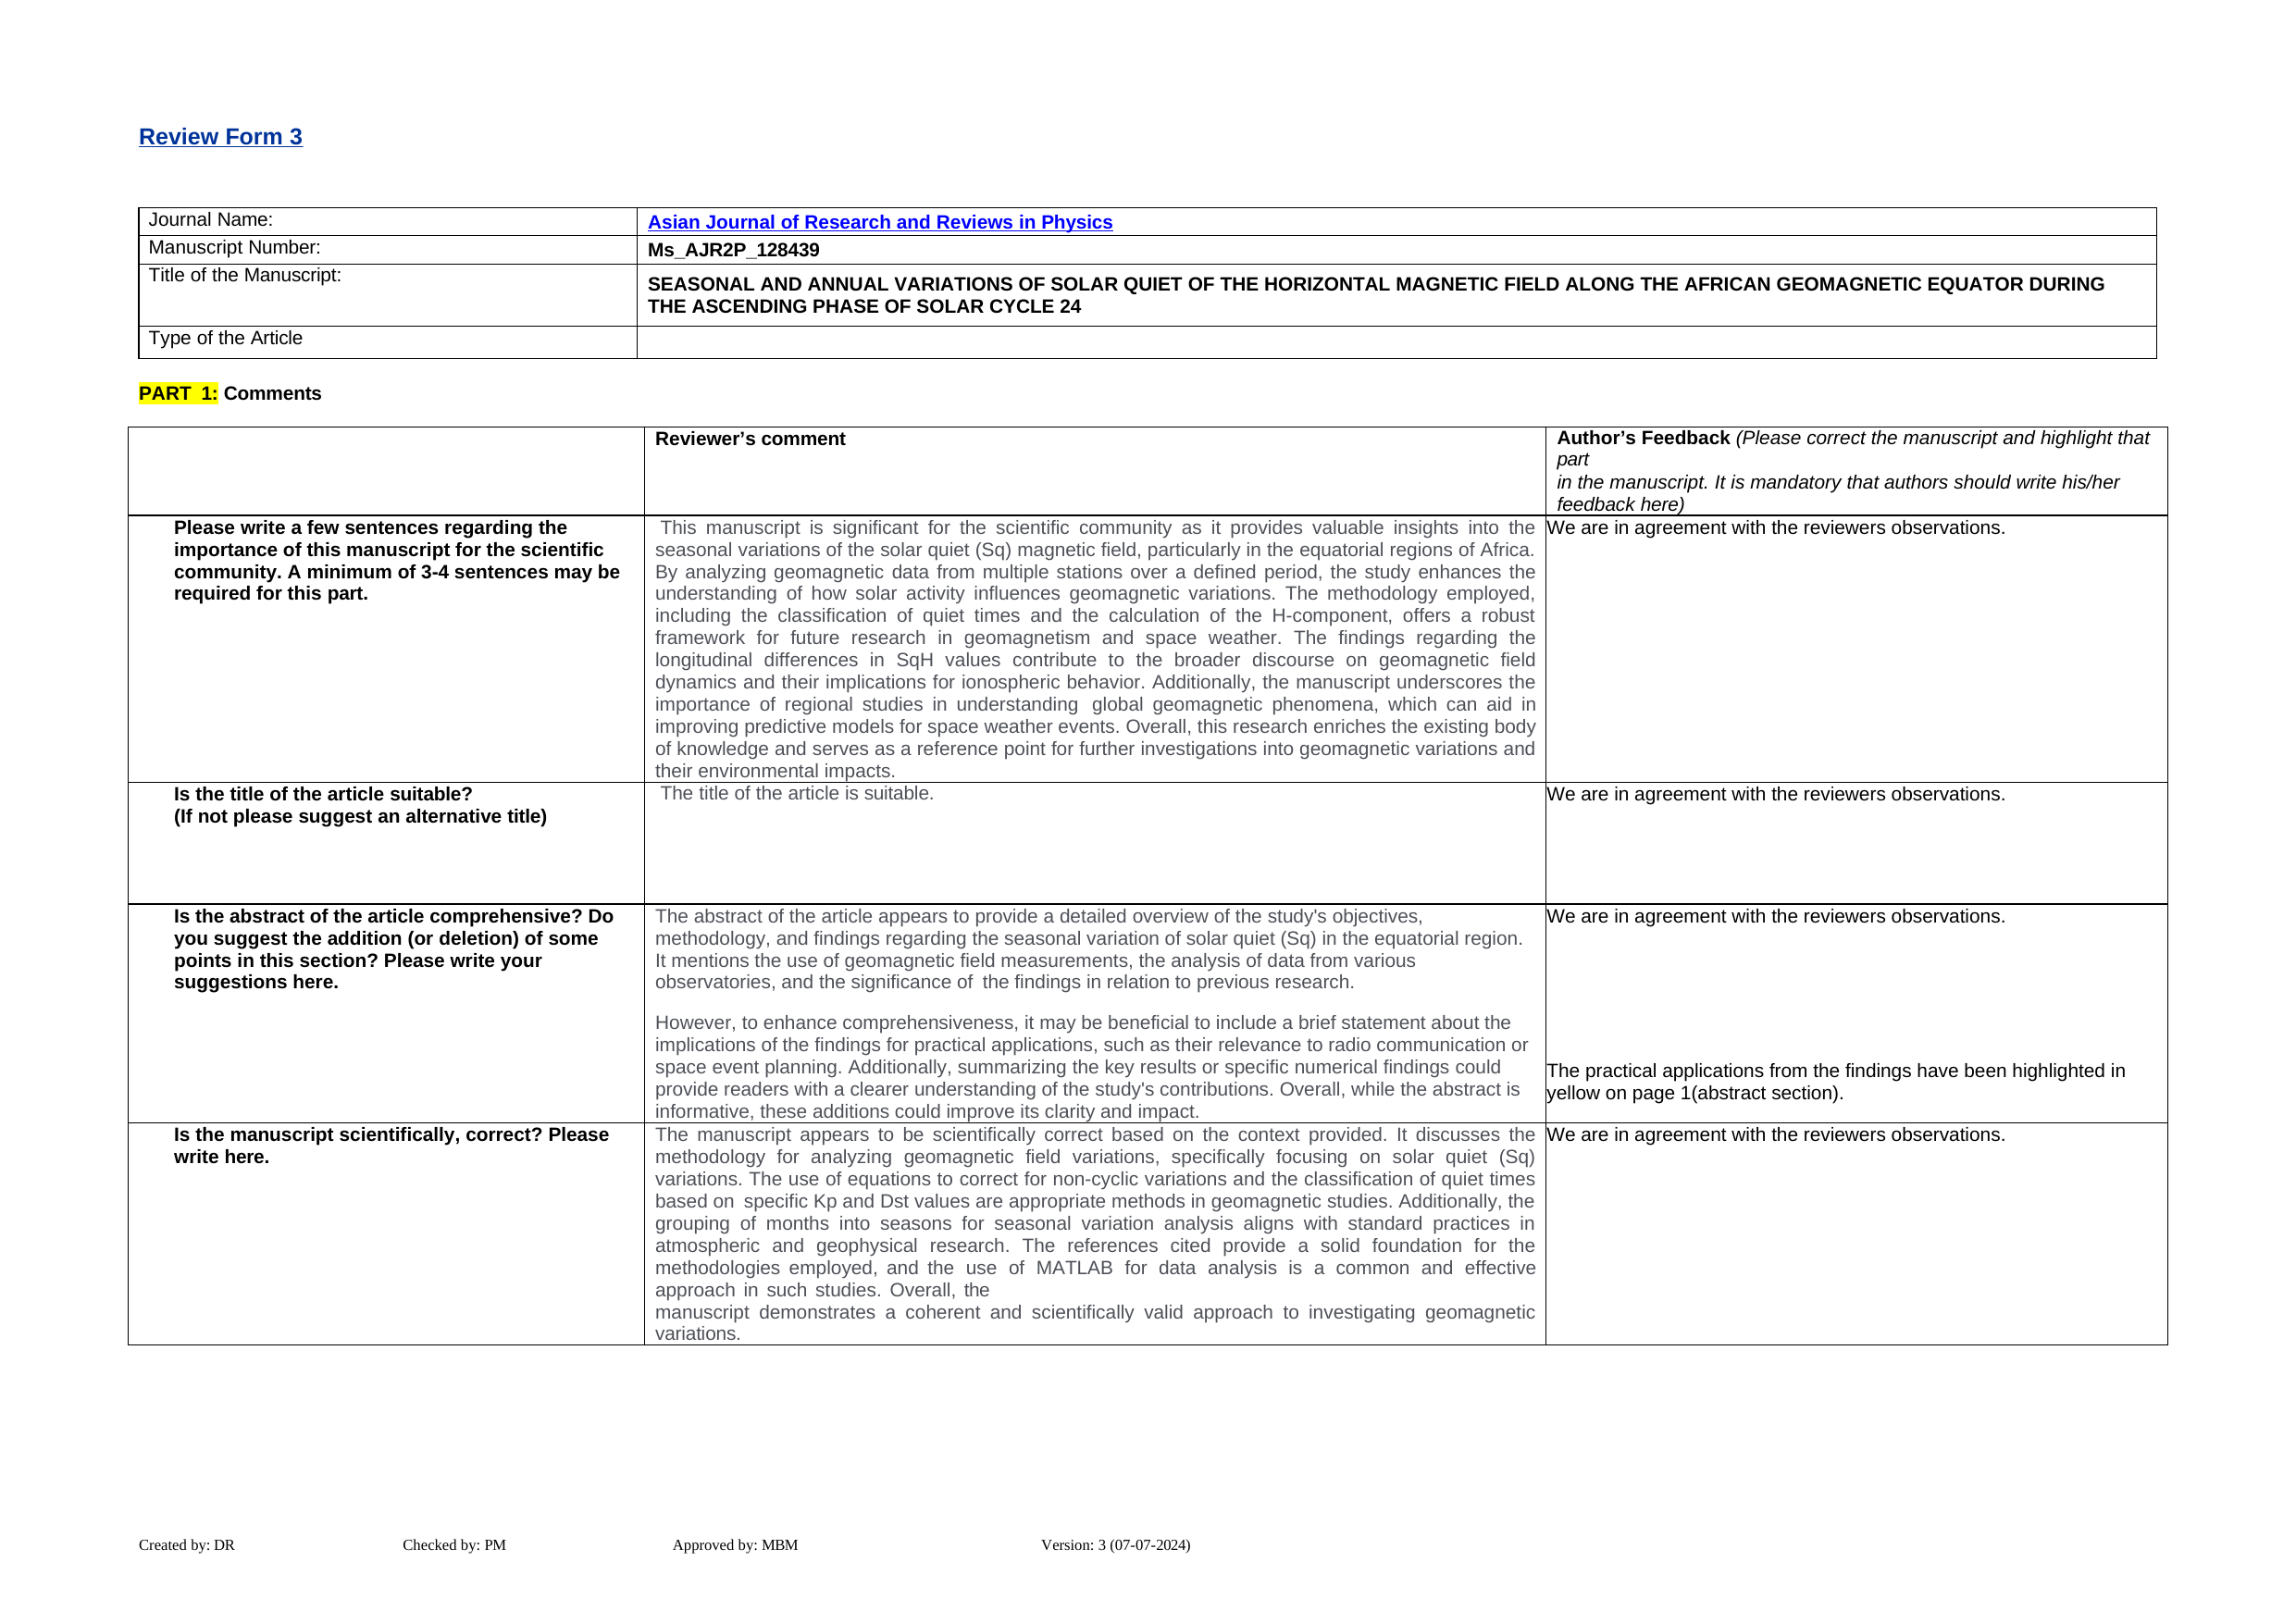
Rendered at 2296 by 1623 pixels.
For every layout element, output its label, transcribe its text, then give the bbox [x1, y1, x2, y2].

table_cell Type of the Article [140, 327, 637, 358]
table_cell The abstract of the article appears to provide a detailed overview of the study's objectives, methodology, and findings regarding the seasonal variation of solar quiet (Sq) in the equatorial region. It mentions the use of geomagnetic field measurements, the analysis of data from various observatories, and the significance of the findings in relation to previous research. However, to enhance comprehensiveness, it may be beneficial to include a brief statement about the implications of the findings for practical applications, such as their relevance to radio communication or space event planning. Additionally, summarizing the key results or specific numerical findings could provide readers with a clearer understanding of the study's contributions. Overall, while the abstract is informative, these additions could improve its clarity and impact. [645, 905, 1545, 1122]
table_cell Is the abstract of the article comprehensive? Do you suggest the addition (or deletion) of some points in this section? Please write your suggestions here. [129, 905, 644, 1122]
table_cell [638, 327, 2156, 358]
table_cell The title of the article is suitable. [645, 783, 1545, 903]
table_cell Ms_AJR2P_128439 [638, 236, 2156, 263]
table_header Asian Journal of Research and Reviews in Physics [638, 208, 2156, 235]
table_header Reviewer’s comment [645, 427, 1545, 514]
table_cell Is the title of the article suitable? (If not please suggest an alternative title) [129, 783, 644, 903]
table_header [129, 427, 644, 514]
table_cell The manuscript appears to be scientifically correct based on the context provided. It discusses the methodology for analyzing geomagnetic field variations, specifically focusing on solar quiet (Sq) variations. The use of equations to correct for non-cyclic variations and the classification of quiet times based on specific Kp and Dst values are appropriate methods in geomagnetic studies. Additionally, the grouping of months into seasons for seasonal variation analysis aligns with standard practices in atmospheric and geophysical research. The references cited provide a solid foundation for the methodologies employed, and the use of MATLAB for data analysis is a common and effective approach in such studies. Overall, the manuscript demonstrates a coherent and scientifically valid approach to investigating geomagnetic variations. [645, 1123, 1545, 1344]
table_cell We are in agreement with the reviewers observations. [1546, 1123, 2167, 1344]
table_cell Please write a few sentences regarding the importance of this manuscript for the scientific community. A minimum of 3-4 sentences may be required for this part. [129, 516, 644, 782]
table_cell Manuscript Number: [140, 236, 637, 263]
table_cell Title of the Manuscript: [140, 265, 637, 326]
text PART 1: Comments [218, 382, 2178, 404]
table_cell This manuscript is significant for the scientific community as it provides valuable insights into the seasonal variations of the solar quiet (Sq) magnetic field, particularly in the equatorial regions of Africa. By analyzing geomagnetic data from multiple stations over a defined period, the study enhances the understanding of how solar activity influences geomagnetic variations. The methodology employed, including the classification of quiet times and the calculation of the H-component, offers a robust framework for future research in geomagnetism and space weather. The findings regarding the longitudinal differences in SqH values contribute to the broader discourse on geomagnetic field dynamics and their implications for ionospheric behavior. Additionally, the manuscript underscores the importance of regional studies in understanding global geomagnetic phenomena, which can aid in improving predictive models for space weather events. Overall, this research enriches the existing body of knowledge and serves as a reference point for further investigations into geomagnetic variations and their environmental impacts. [645, 516, 1545, 782]
table_cell Is the manuscript scientifically, correct? Please write here. [129, 1123, 644, 1344]
table_cell We are in agreement with the reviewers observations. The practical applications from the findings have been highlighted in yellow on page 1(abstract section). [1546, 905, 2167, 1122]
table_cell SEASONAL AND ANNUAL VARIATIONS OF SOLAR QUIET OF THE HORIZONTAL MAGNETIC FIELD ALONG THE AFRICAN GEOMAGNETIC EQUATOR DURING THE ASCENDING PHASE OF SOLAR CYCLE 24 [638, 265, 2156, 326]
table_cell We are in agreement with the reviewers observations. [1546, 783, 2167, 903]
table_header Author’s Feedback (Please correct the manuscript and highlight that part in the manuscript. It is mandatory that authors should write his/her feedback here) [1546, 427, 2167, 514]
table_cell We are in agreement with the reviewers observations. [1546, 516, 2167, 782]
table_header Journal Name: [140, 208, 637, 235]
